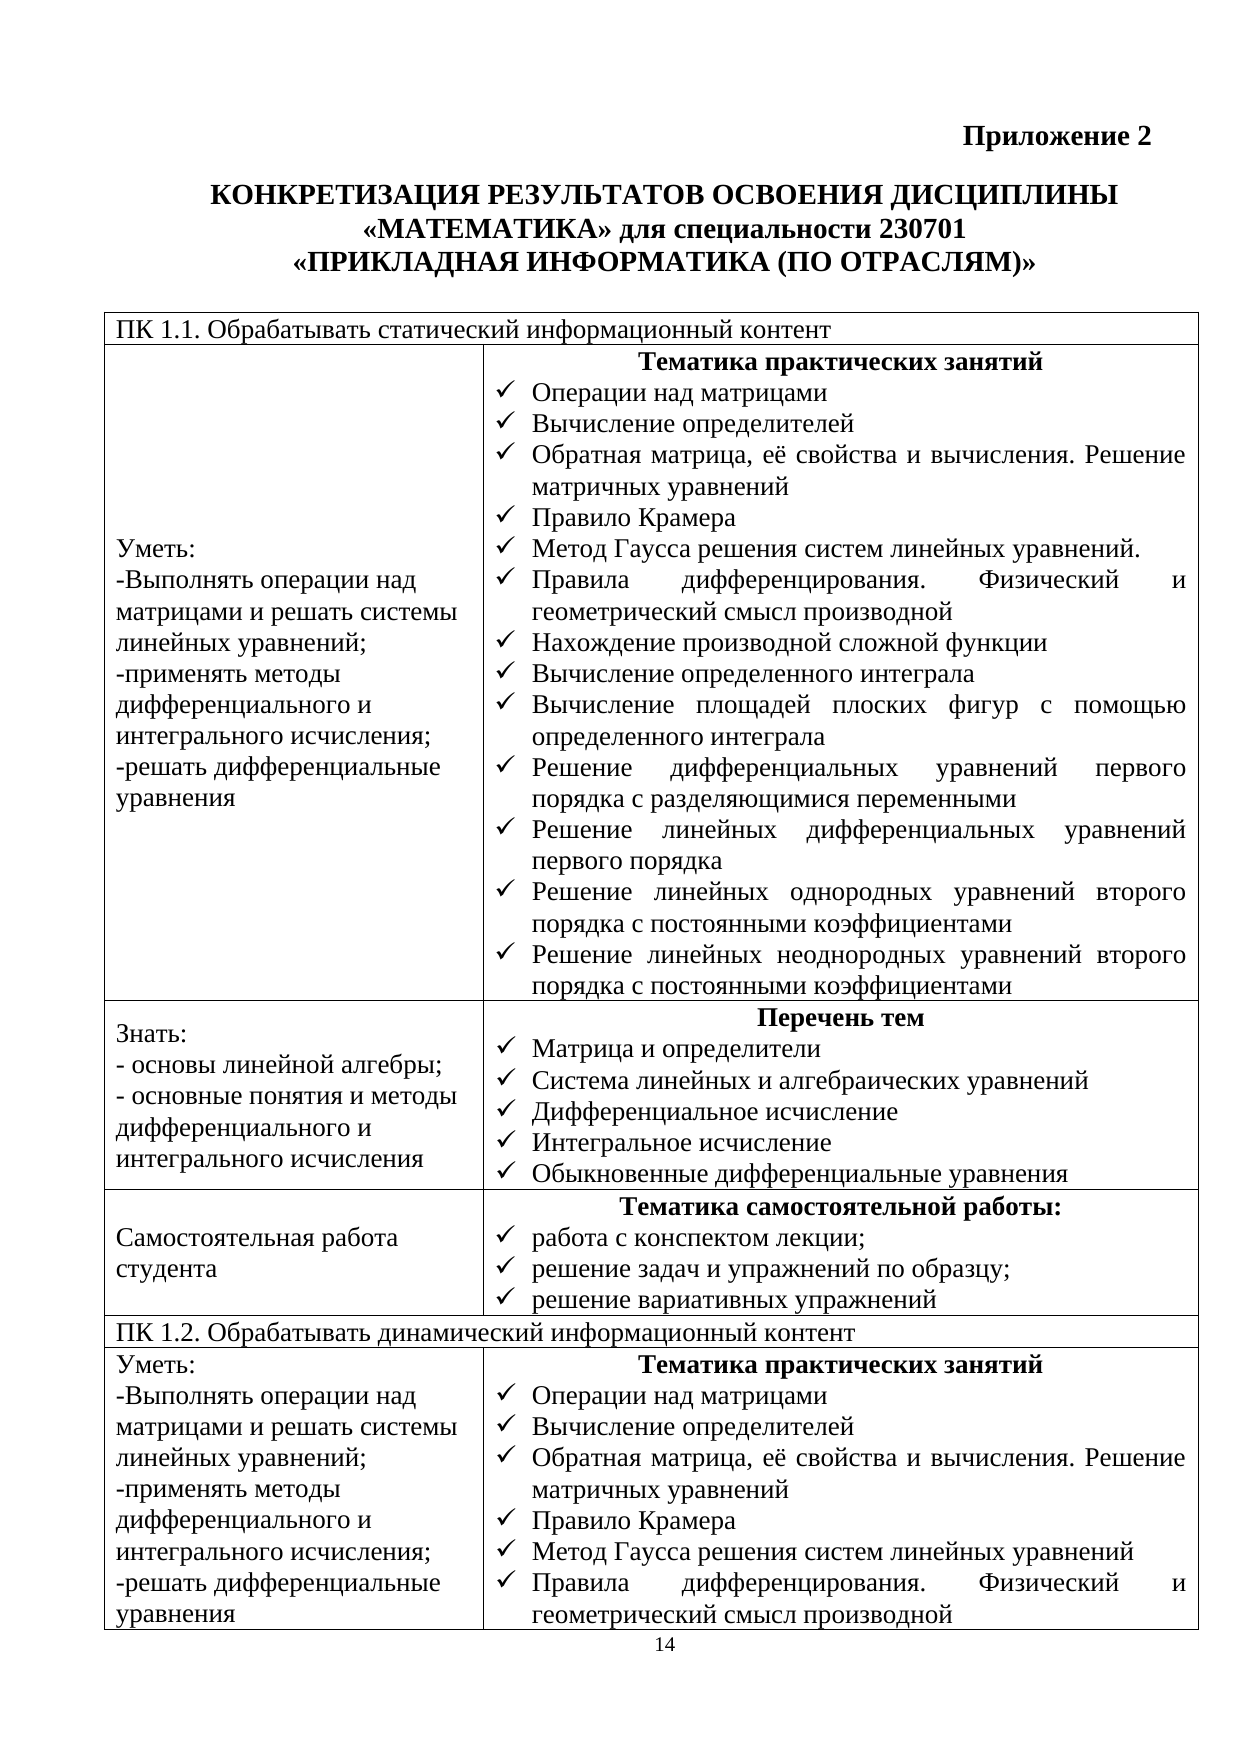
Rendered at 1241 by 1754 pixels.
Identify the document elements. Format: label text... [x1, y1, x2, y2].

text Приложение 2 [177, 118, 1152, 152]
table_cell Тематика практических занятий Операции над матрицами Вычисление определителей Обратная матрица, её свойства и вычисления. Решение матричных уравнений Правило Крамера Метод Гаусса решения систем линейных уравнений. Правила дифференцирования. Физический и геометрический смысл производной Нахождение производной сложной функции Вычисление определенного интеграла Вычисление площадей плоских фигур с помощью определенного интеграла Решение дифференциальных уравнений первого порядка с разделяющимися переменными Решение линейных дифференциальных уравнений первого порядка Решение линейных однородных уравнений второго порядка с постоянными коэффициентами Решение линейных неоднородных уравнений второго порядка с постоянными коэффициентами [484, 345, 1198, 1000]
table_header ПК 1.1. Обрабатывать статический информационный контент [105, 313, 1198, 344]
table_cell Знать: - основы линейной алгебры; - основные понятия и методы дифференциального и интегрального исчисления [105, 1001, 483, 1189]
table_cell Самостоятельная работа студента [105, 1190, 483, 1315]
table_cell Тематика самостоятельной работы: работа с конспектом лекции; решение задач и упражнений по образцу; решение вариативных упражнений [484, 1190, 1198, 1315]
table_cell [105, 1348, 483, 1629]
text «ПРИКЛАДНАЯ ИНФОРМАТИКА (ПО ОТРАСЛЯМ)» [177, 244, 1152, 278]
text «МАТЕМАТИКА» для специальности 230701 [177, 211, 1152, 244]
text КОНКРЕТИЗАЦИЯ РЕЗУЛЬТАТОВ ОСВОЕНИЯ ДИСЦИПЛИНЫ [177, 177, 1152, 211]
table_cell Перечень тем Матрица и определители Система линейных и алгебраических уравнений Дифференциальное исчисление Интегральное исчисление Обыкновенные дифференциальные уравнения [484, 1001, 1198, 1189]
table_cell ПК 1.2. Обрабатывать динамический информационный контент [105, 1316, 1198, 1347]
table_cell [484, 1348, 1198, 1629]
